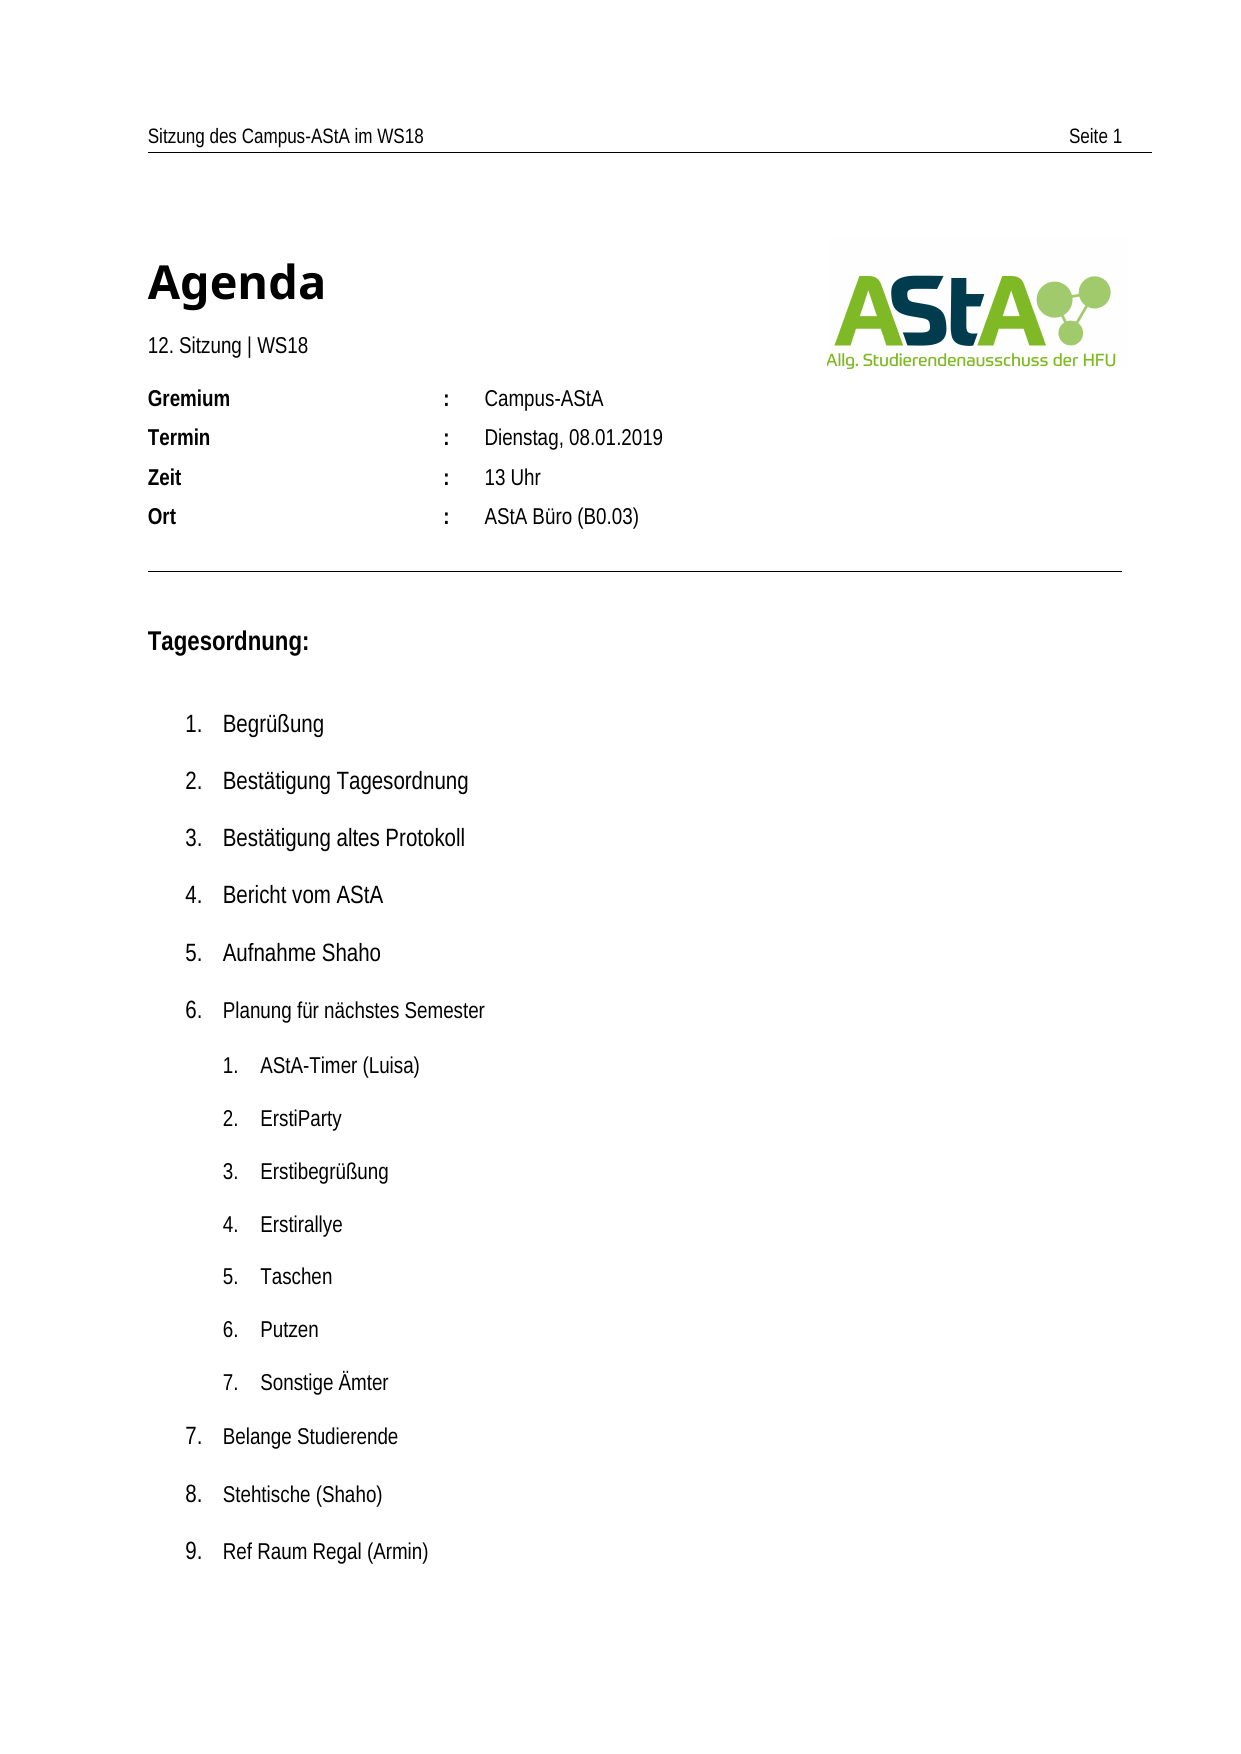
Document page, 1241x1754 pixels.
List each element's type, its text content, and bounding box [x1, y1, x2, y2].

list Bericht vom AStA [185, 881, 1122, 909]
list Bestätigung Tagesordnung [185, 766, 1122, 794]
list Taschen [223, 1263, 1122, 1289]
list Bestätigung altes Protokoll [185, 823, 1122, 852]
text Zeit : 13 Uhr [148, 464, 1122, 490]
list ErstiParty [223, 1105, 1122, 1131]
text Agenda [148, 249, 826, 313]
list AStA-Timer (Luisa) [223, 1052, 1122, 1079]
text Ort : AStA Büro (B0.03) [148, 503, 1122, 530]
text Termin : Dienstag, 08.01.2019 [148, 424, 1122, 451]
list Sonstige Ämter [223, 1369, 1122, 1395]
picture [826, 238, 1129, 369]
list Aufnahme Shaho [185, 938, 1122, 966]
list Stehtische (Shaho) [185, 1479, 1122, 1507]
text Tagesordnung: [148, 625, 1122, 656]
text Gremium : Campus-AStA [148, 385, 1122, 411]
list Begrüßung [185, 709, 1122, 737]
list Ref Raum Regal (Armin) [185, 1536, 1122, 1564]
list Erstibegrüßung [223, 1158, 1122, 1184]
list Belange Studierende [185, 1421, 1122, 1450]
list Planung für nächstes Semester [185, 995, 1122, 1024]
list Erstirallye [223, 1211, 1122, 1237]
text 12. Sitzung | WS18 [148, 332, 826, 358]
list Putzen [223, 1316, 1122, 1342]
